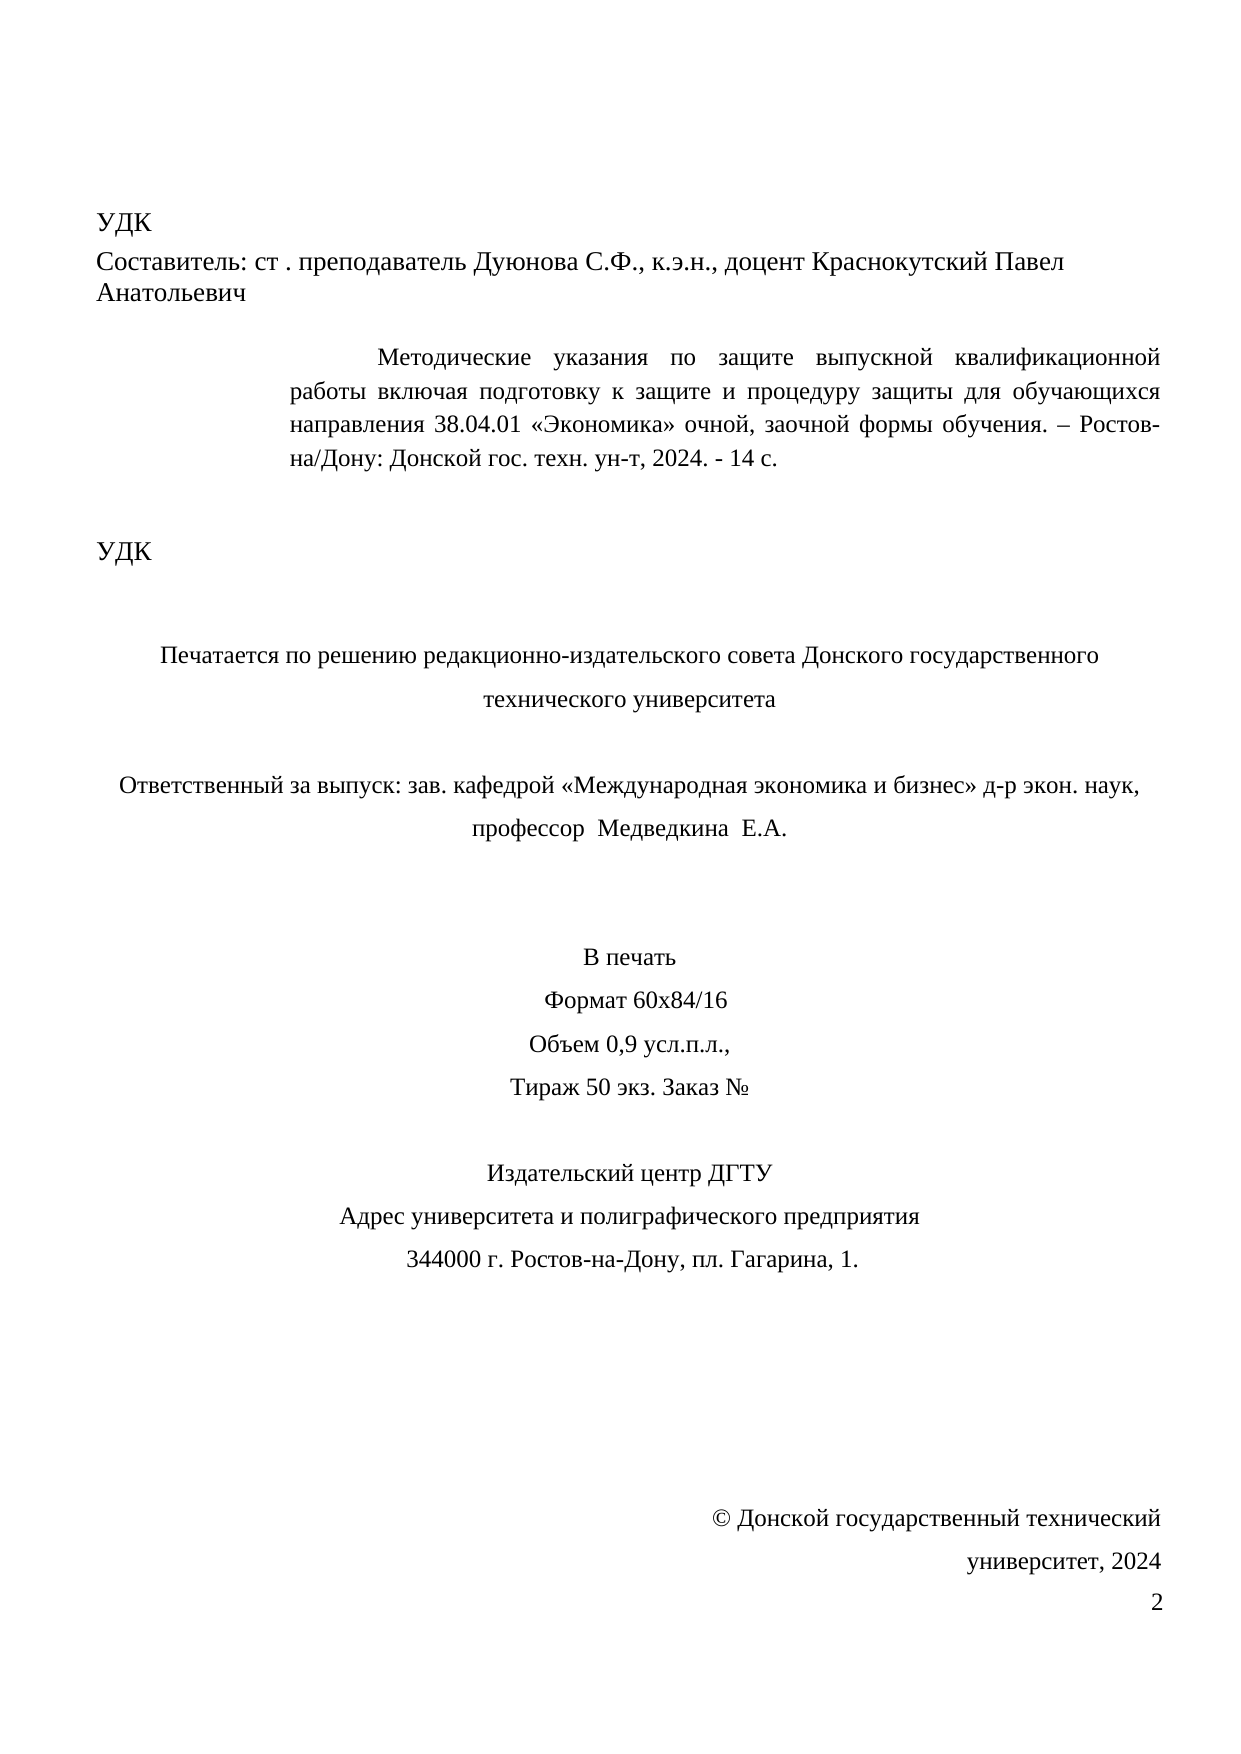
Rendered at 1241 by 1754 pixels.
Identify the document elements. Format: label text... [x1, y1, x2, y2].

text Тираж 50 экз. Заказ № [96, 1072, 1163, 1101]
text Ответственный за выпуск: зав. кафедрой «Международная экономика и бизнес» д-р экон. наук, [96, 770, 1163, 799]
text Печатается по решению редакционно-издательского совета Донского государственного технического университета [96, 641, 1163, 712]
text Издательский центр ДГТУ [96, 1158, 1163, 1187]
text УДК [96, 535, 1161, 566]
text Формат 60x84/16 [96, 986, 1163, 1014]
text Адрес университета и полиграфического предприятия [96, 1201, 1163, 1230]
text профессор Медведкина Е.А. [96, 813, 1163, 842]
text В печать [96, 942, 1163, 971]
text Составитель: ст . преподаватель Дуюнова С.Ф., к.э.н., доцент Краснокутский Павел Анатольевич [96, 245, 1188, 308]
text 344000 г. Ростов-на-Дону, пл. Гагарина, 1. [96, 1244, 1163, 1273]
text Объем 0,9 усл.п.л., [96, 1029, 1163, 1057]
text © Донской государственный технический университет, 2024 [667, 1503, 1161, 1575]
text Методические указания по защите выпускной квалификационной работы включая подготовку к защите и процедуру защиты для обучающихся направления 38.04.01 «Экономика» очной, заочной формы обучения. – Ростов-на/Дону: Донской гос. техн. ун-т, 2024. - 14 с. [289, 339, 1161, 473]
text УДК [96, 178, 561, 245]
